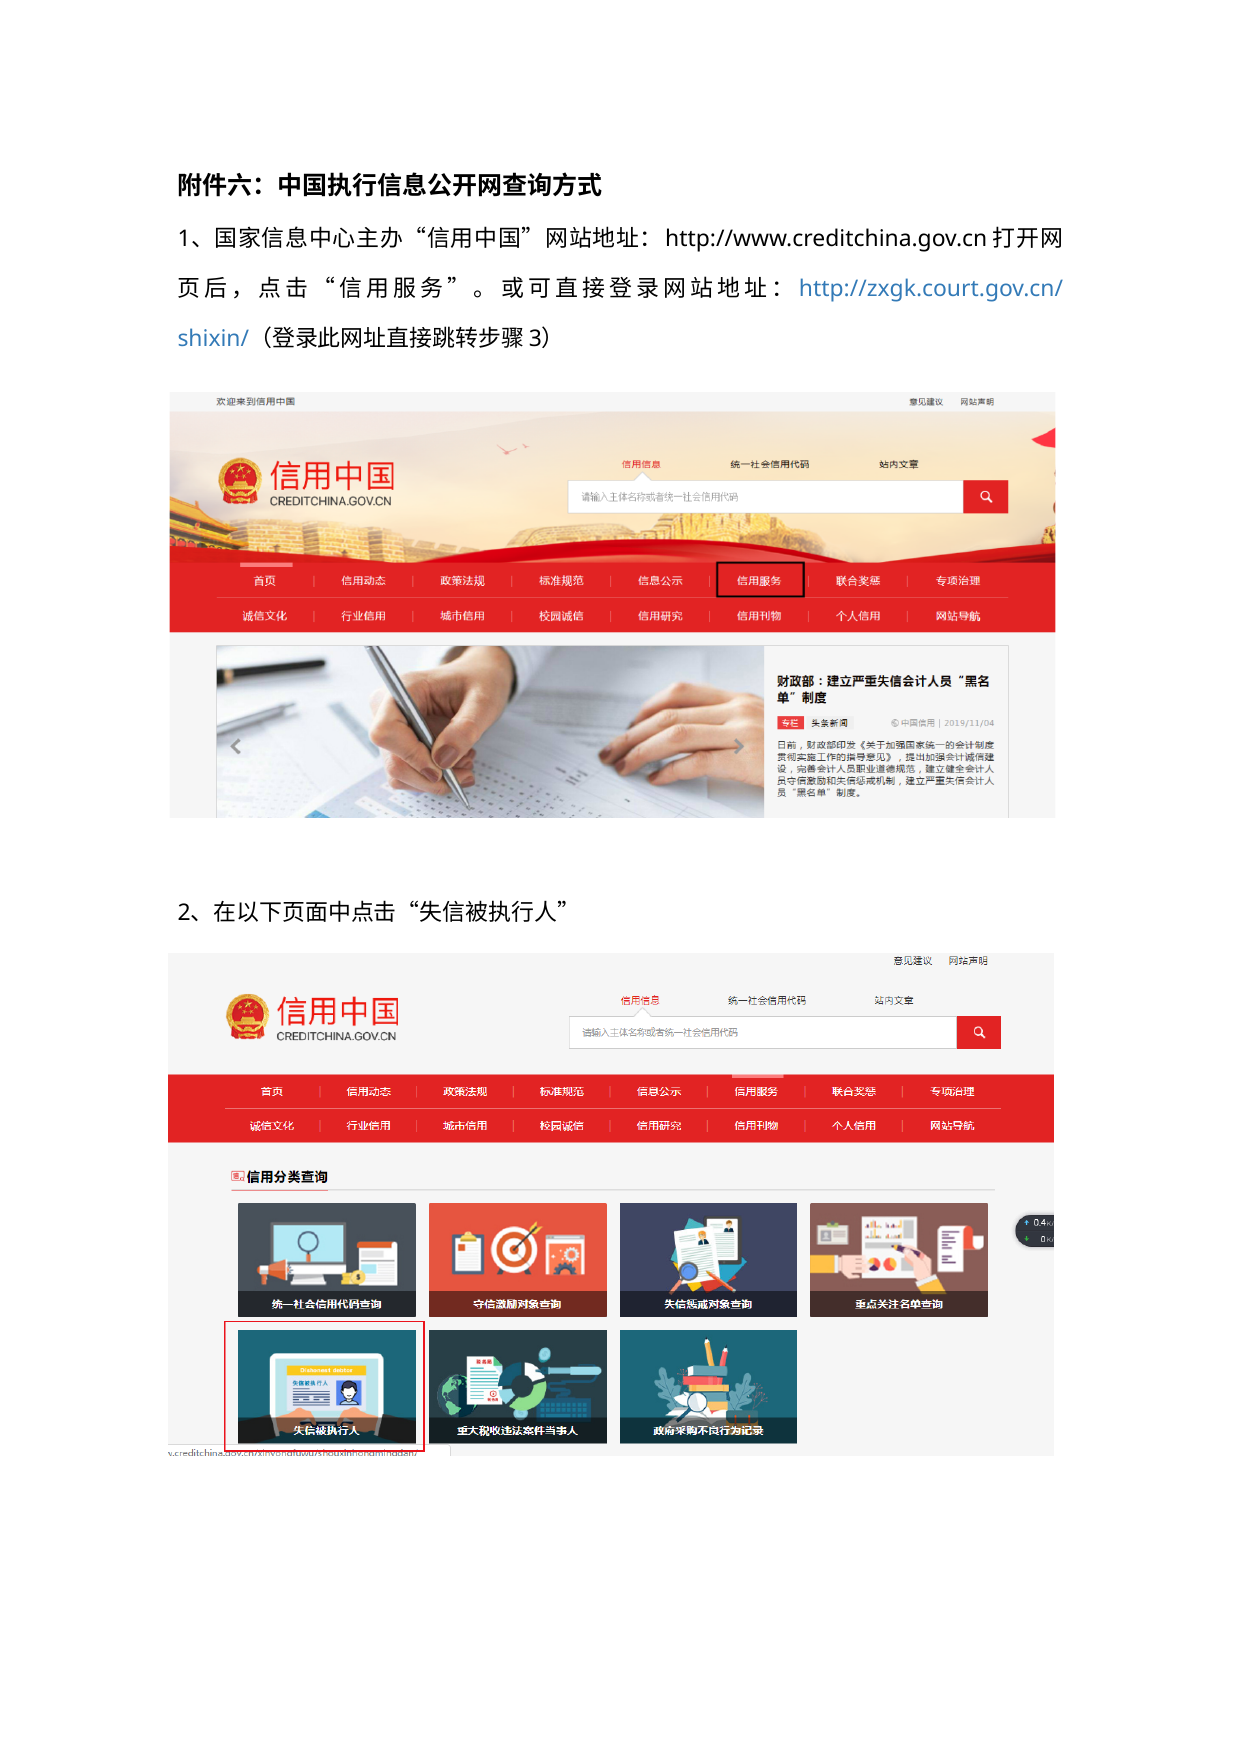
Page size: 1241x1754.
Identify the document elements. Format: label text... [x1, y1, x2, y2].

text 附件六：中国执行信息公开网查询方式 [177, 165, 1063, 202]
text 1、国家信息中心主办“信用中国”网站地址：http://www.creditchina.gov.cn打开网页后，点击“信用服务”。或可直接登录网站地址：http://zxgk.court.gov.cn/shixin/（登录此网址直接跳转步骤3） [177, 253, 1063, 353]
picture [169, 392, 1056, 818]
picture [168, 953, 1054, 1456]
text 2、在以下页面中点击“失信被执行人” [177, 893, 1063, 927]
